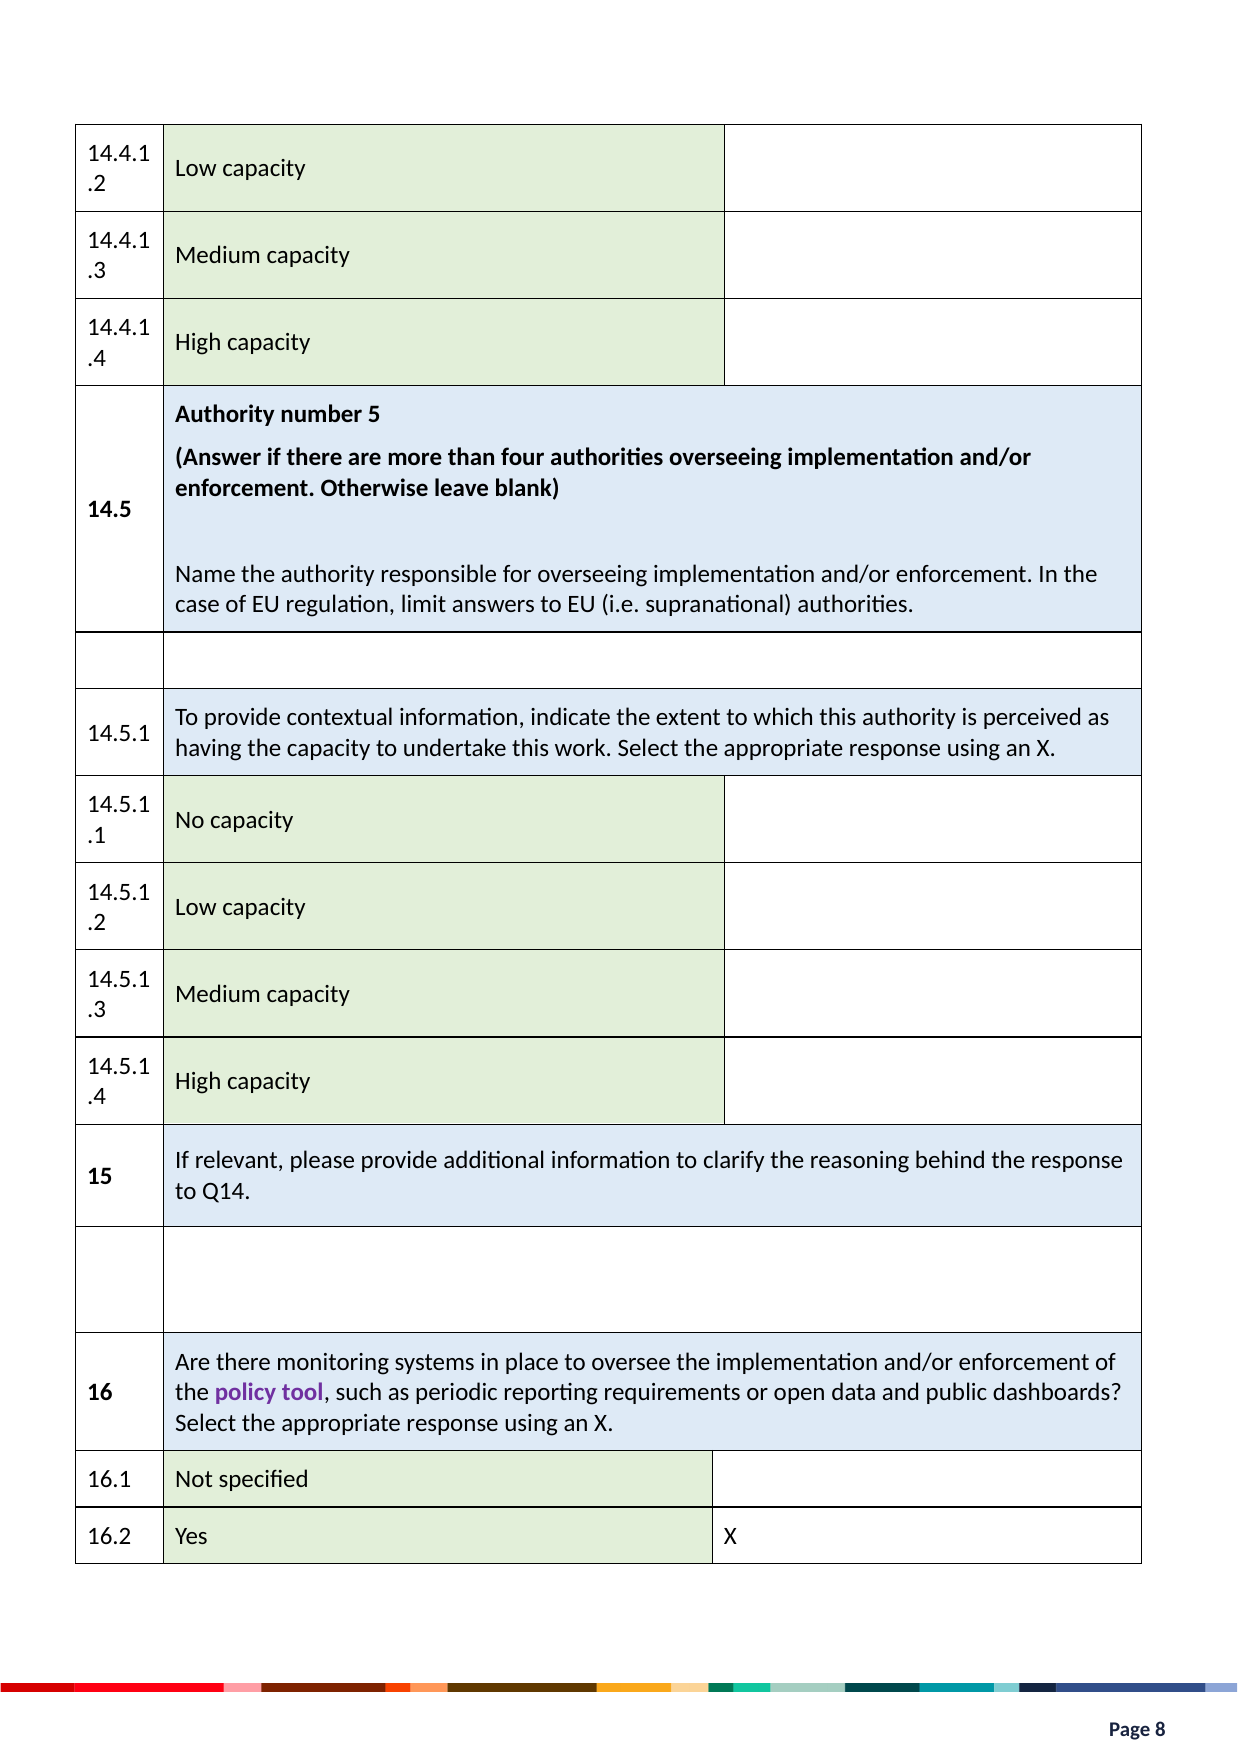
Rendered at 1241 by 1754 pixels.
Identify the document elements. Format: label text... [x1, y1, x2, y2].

table_cell 16.1 [76, 1451, 163, 1506]
table_cell 14.4.1.2 [76, 125, 163, 211]
table_cell [76, 1227, 163, 1332]
table_cell X [713, 1508, 1141, 1563]
table_cell 14.4.1.3 [76, 212, 163, 298]
table_cell 16 [76, 1333, 163, 1450]
table_cell 15 [76, 1125, 163, 1226]
table_cell [725, 299, 1141, 385]
table_cell Medium capacity [164, 212, 724, 298]
table_cell Low capacity [164, 125, 724, 211]
table_cell [725, 212, 1141, 298]
table_cell Medium capacity [164, 950, 724, 1036]
table_cell High capacity [164, 299, 724, 385]
table_cell Authority number 5 (Answer if there are more than four authorities overseeing implementation and/or enforcement. Otherwise leave blank) Name the authority responsible for overseeing implementation and/or enforcement. In the case of EU regulation, limit answers to EU (i.e. supranational) authorities. [164, 386, 1141, 631]
table_cell No capacity [164, 776, 724, 862]
table_cell 16.2 [76, 1508, 163, 1563]
table_cell 14.4.1.4 [76, 299, 163, 385]
table_cell Are there monitoring systems in place to oversee the implementation and/or enforcement of the policy tool, such as periodic reporting requirements or open data and public dashboards? Select the appropriate response using an X. [164, 1333, 1141, 1450]
table_cell [725, 950, 1141, 1036]
table_cell To provide contextual information, indicate the extent to which this authority is perceived as having the capacity to undertake this work. Select the appropriate response using an X. [164, 689, 1141, 775]
table_cell [725, 125, 1141, 211]
table_cell High capacity [164, 1038, 724, 1123]
table_cell [725, 863, 1141, 949]
table_cell Yes [164, 1508, 712, 1563]
table_cell 14.5.1.3 [76, 950, 163, 1036]
table_cell [164, 1227, 1141, 1332]
table_cell Low capacity [164, 863, 724, 949]
table_cell If relevant, please provide additional information to clarify the reasoning behind the response to Q14. [164, 1125, 1141, 1226]
picture [0, 1683, 1236, 1692]
table_cell Not specified [164, 1451, 712, 1506]
table_cell 14.5.1 [76, 689, 163, 775]
table_cell 14.5.1.2 [76, 863, 163, 949]
table_cell [164, 633, 1141, 688]
table_cell 14.5.1.1 [76, 776, 163, 862]
table_cell [713, 1451, 1141, 1506]
table_cell 14.5 [76, 386, 163, 631]
table_cell 14.5.1.4 [76, 1038, 163, 1123]
table_cell [76, 633, 163, 688]
table_cell [725, 776, 1141, 862]
table_cell [725, 1038, 1141, 1123]
